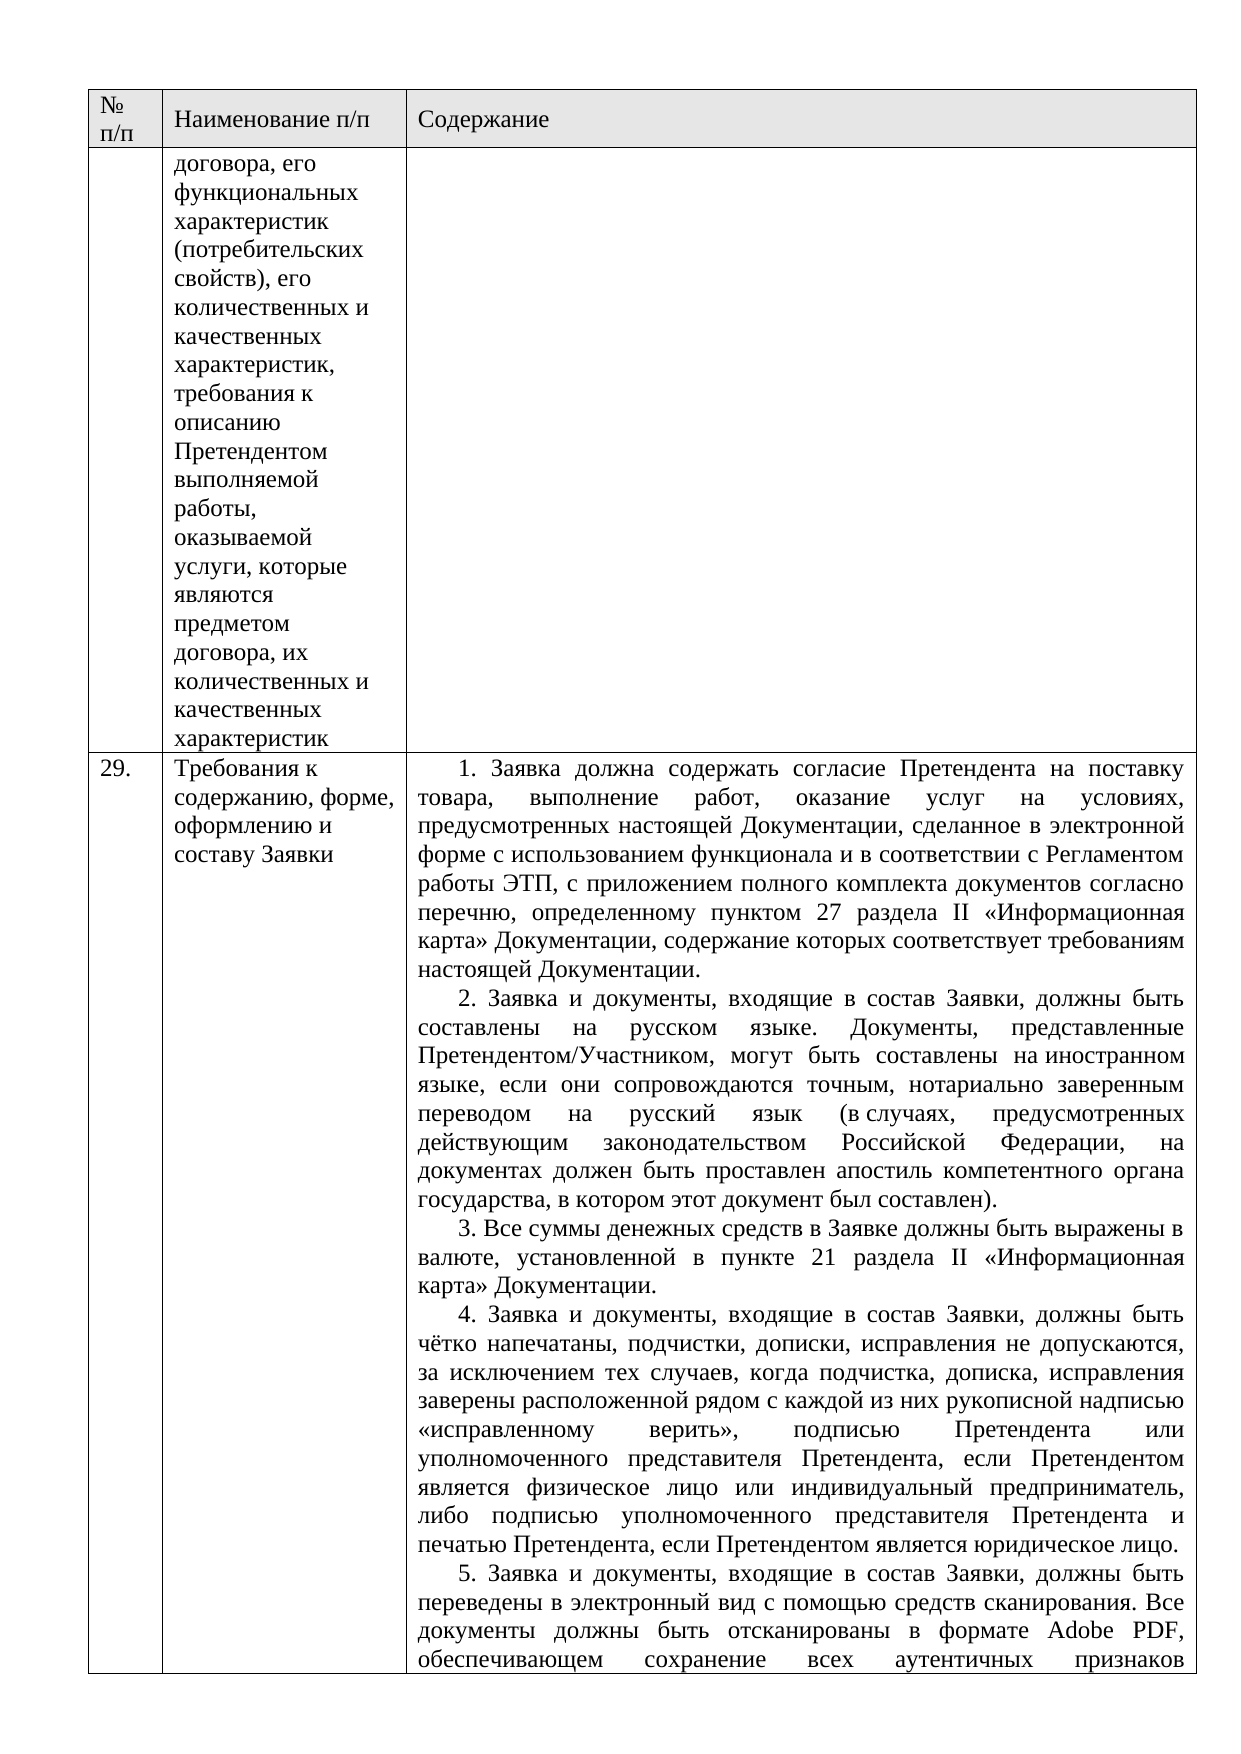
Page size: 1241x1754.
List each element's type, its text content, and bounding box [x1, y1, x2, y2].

table_header № п/п [89, 90, 162, 147]
table_header Наименование п/п [163, 90, 406, 147]
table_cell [407, 148, 1196, 752]
table_header Содержание [407, 90, 1196, 147]
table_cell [407, 753, 1196, 1673]
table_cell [163, 148, 406, 752]
table_cell [89, 148, 162, 752]
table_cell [163, 753, 406, 1673]
table_cell [89, 753, 162, 1673]
